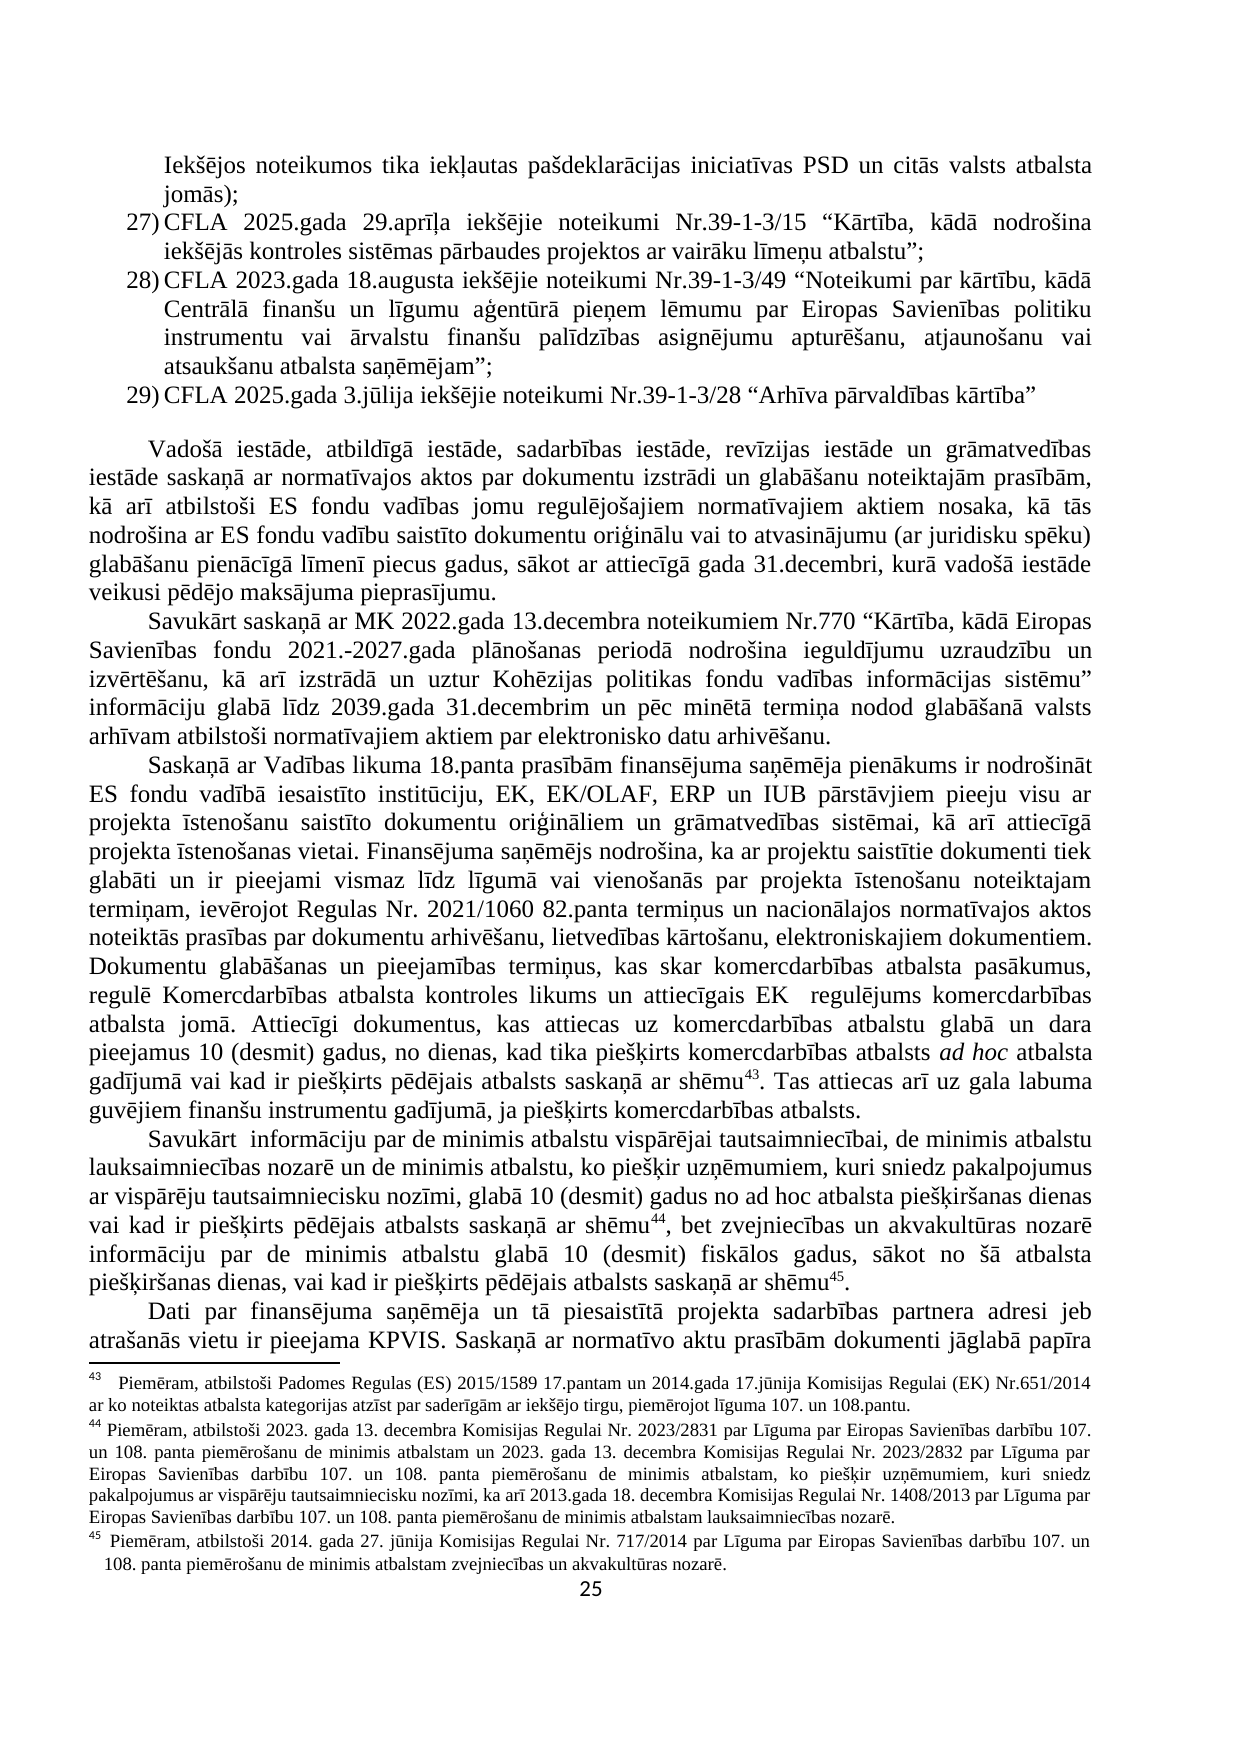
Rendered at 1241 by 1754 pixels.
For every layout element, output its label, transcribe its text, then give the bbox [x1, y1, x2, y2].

list CFLA 2025.gada 29.aprīļa iekšējie noteikumi Nr.39-1-3/15 “Kārtība, kādā nodrošina iekšējās kontroles sistēmas pārbaudes projektos ar vairāku līmeņu atbalstu”; [126, 207, 1093, 265]
text Saskaņā ar Vadības likuma 18.panta prasībām finansējuma saņēmēja pienākums ir nodrošināt ES fondu vadībā iesaistīto institūciju, EK, EK/OLAF, ERP un IUB pārstāvjiem pieeju visu ar projekta īstenošanu saistīto dokumentu oriģināliem un grāmatvedības sistēmai, kā arī attiecīgā projekta īstenošanas vietai. Finansējuma saņēmējs nodrošina, ka ar projektu saistītie dokumenti tiek glabāti un ir pieejami vismaz līdz līgumā vai vienošanās par projekta īstenošanu noteiktajam termiņam, ievērojot Regulas Nr. 2021/1060 82.panta termiņus un nacionālajos normatīvajos aktos noteiktās prasības par dokumentu arhivēšanu, lietvedības kārtošanu, elektroniskajiem dokumentiem. Dokumentu glabāšanas un pieejamības termiņus, kas skar komercdarbības atbalsta pasākumus, regulē Komercdarbības atbalsta kontroles likums un attiecīgais EK regulējums komercdarbības atbalsta jomā. Attiecīgi dokumentus, kas attiecas uz komercdarbības atbalstu glabā un dara pieejamus 10 (desmit) gadus, no dienas, kad tika piešķirts komercdarbības atbalsts ad hoc atbalsta gadījumā vai kad ir piešķirts pēdējais atbalsts saskaņā ar shēmu. Tas attiecas arī uz gala labuma guvējiem finanšu instrumentu gadījumā, ja piešķirts komercdarbības atbalsts. [89, 750, 1093, 1124]
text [89, 1296, 1093, 1354]
list CFLA 2025.gada 3.jūlija iekšējie noteikumi Nr.39-1-3/28 “Arhīva pārvaldības kārtība” [126, 380, 1093, 409]
list CFLA 2023.gada 18.augusta iekšējie noteikumi Nr.39-1-3/49 “Noteikumi par kārtību, kādā Centrālā finanšu un līgumu aģentūrā pieņem lēmumu par Eiropas Savienības politiku instrumentu vai ārvalstu finanšu palīdzības asignējumu apturēšanu, atjaunošanu vai atsaukšanu atbalsta saņēmējam”; [126, 265, 1093, 380]
list Savukārt saskaņā ar MK 2022.gada 13.decembra noteikumiem Nr.770 “Kārtība, kādā Eiropas Savienības fondu 2021.-2027.gada plānošanas periodā nodrošina ieguldījumu uzraudzību un izvērtēšanu, kā arī izstrādā un uztur Kohēzijas politikas fondu vadības informācijas sistēmu” informāciju glabā līdz 2039.gada 31.decembrim un pēc minētā termiņa nodod glabāšanā valsts arhīvam atbilstoši normatīvajiem aktiem par elektronisko datu arhivēšanu. [89, 606, 1093, 750]
list Vadošā iestāde, atbildīgā iestāde, sadarbības iestāde, revīzijas iestāde un grāmatvedības iestāde saskaņā ar normatīvajos aktos par dokumentu izstrādi un glabāšanu noteiktajām prasībām, kā arī atbilstoši ES fondu vadības jomu regulējošajiem normatīvajiem aktiem nosaka, kā tās nodrošina ar ES fondu vadību saistīto dokumentu oriģinālu vai to atvasinājumu (ar juridisku spēku) glabāšanu pienācīgā līmenī piecus gadus, sākot ar attiecīgā gada 31.decembri, kurā vadošā iestāde veikusi pēdējo maksājuma pieprasījumu. [89, 434, 1093, 606]
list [126, 150, 1093, 207]
text Savukārt informāciju par de minimis atbalstu vispārējai tautsaimniecībai, de minimis atbalstu lauksaimniecības nozarē un de minimis atbalstu, ko piešķir uzņēmumiem, kuri sniedz pakalpojumus ar vispārēju tautsaimniecisku nozīmi, glabā 10 (desmit) gadus no ad hoc atbalsta piešķiršanas dienas vai kad ir piešķirts pēdējais atbalsts saskaņā ar shēmu, bet zvejniecības un akvakultūras nozarē informāciju par de minimis atbalstu glabā 10 (desmit) fiskālos gadus, sākot no šā atbalsta piešķiršanas dienas, vai kad ir piešķirts pēdējais atbalsts saskaņā ar shēmu. [89, 1124, 1093, 1296]
